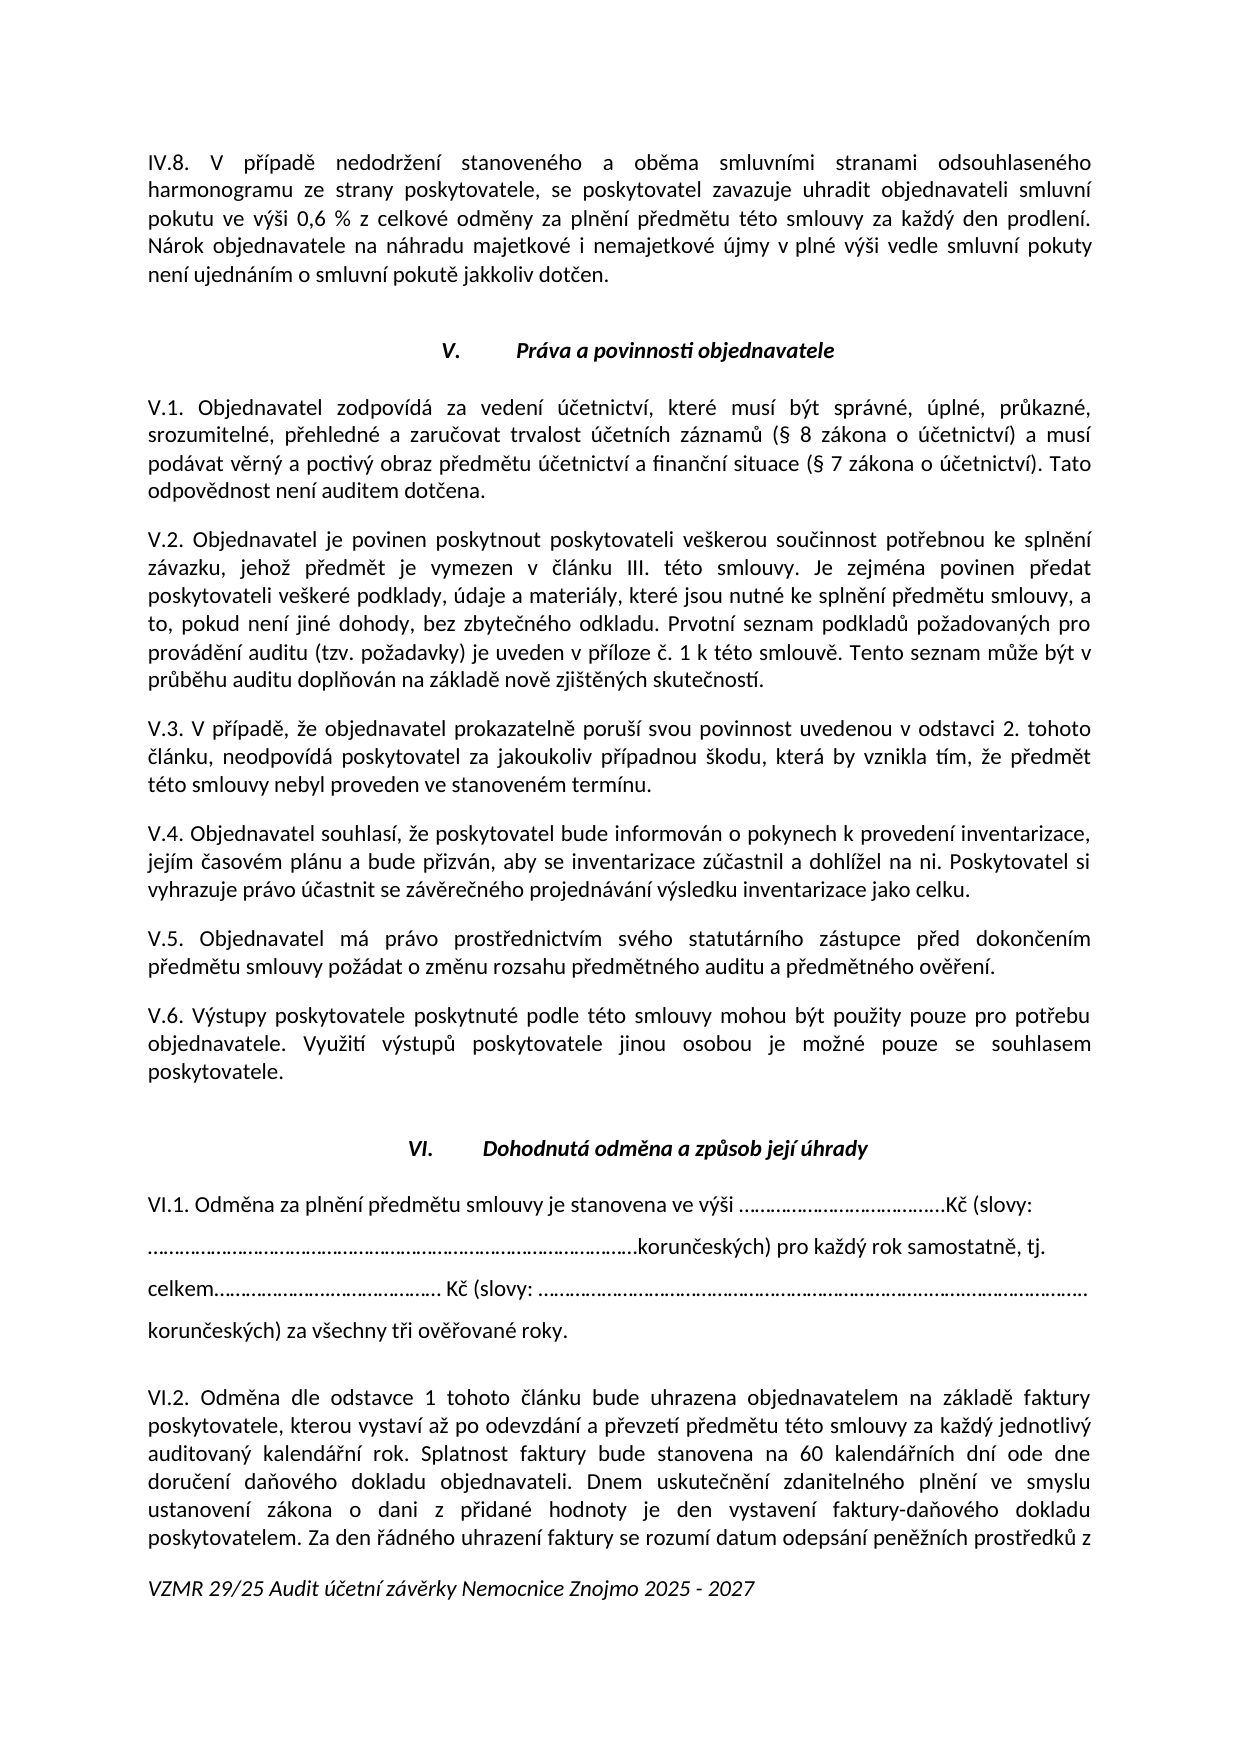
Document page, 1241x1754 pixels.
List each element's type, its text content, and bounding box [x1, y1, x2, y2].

text V.3. V případě, že objednavatel prokazatelně poruší svou povinnost uvedenou v odstavci 2. tohoto článku, neodpovídá poskytovatel za jakoukoliv případnou škodu, která by vznikla tím, že předmět této smlouvy nebyl proveden ve stanoveném termínu. [148, 714, 1093, 798]
text V.6. Výstupy poskytovatele poskytnuté podle této smlouvy mohou být použity pouze pro potřebu objednavatele. Využití výstupů poskytovatele jinou osobou je možné pouze se souhlasem poskytovatele. [148, 1001, 1093, 1085]
text V.1. Objednavatel zodpovídá za vedení účetnictví, které musí být správné, úplné, průkazné, srozumitelné, přehledné a zaručovat trvalost účetních záznamů (§ 8 zákona o účetnictví) a musí podávat věrný a poctivý obraz předmětu účetnictví a finanční situace (§ 7 zákona o účetnictví). Tato odpovědnost není auditem dotčena. [148, 393, 1093, 505]
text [148, 1383, 1093, 1551]
text VI.1. Odměna za plnění předmětu smlouvy je stanovena ve výši ………………………………...Kč (slovy: …………………………………………………………………………………korunčeských) pro každý rok samostatně, tj. celkem………………….………………… Kč (slovy: ………………………………………………………………..…….………………….. korunčeských) za všechny tři ověřované roky. [148, 1190, 1093, 1344]
text V.5. Objednavatel má právo prostřednictvím svého statutárního zástupce před dokončením předmětu smlouvy požádat o změnu rozsahu předmětného auditu a předmětného ověření. [148, 924, 1093, 980]
list Dohodnutá odměna a způsob její úhrady [185, 1134, 1093, 1162]
text IV.8. V případě nedodržení stanoveného a oběma smluvními stranami odsouhlaseného harmonogramu ze strany poskytovatele, se poskytovatel zavazuje uhradit objednavateli smluvní pokutu ve výši 0,6 % z celkové odměny za plnění předmětu této smlouvy za každý den prodlení. Nárok objednavatele na náhradu majetkové i nemajetkové újmy v plné výši vedle smluvní pokuty není ujednáním o smluvní pokutě jakkoliv dotčen. [148, 148, 1093, 288]
list Práva a povinnosti objednavatele [185, 337, 1093, 364]
text V.2. Objednavatel je povinen poskytnout poskytovateli veškerou součinnost potřebnou ke splnění závazku, jehož předmět je vymezen v článku III. této smlouvy. Je zejména povinen předat poskytovateli veškeré podklady, údaje a materiály, které jsou nutné ke splnění předmětu smlouvy, a to, pokud není jiné dohody, bez zbytečného odkladu. Prvotní seznam podkladů požadovaných pro provádění auditu (tzv. požadavky) je uveden v příloze č. 1 k této smlouvě. Tento seznam může být v průběhu auditu doplňován na základě nově zjištěných skutečností. [148, 526, 1093, 694]
text V.4. Objednavatel souhlasí, že poskytovatel bude informován o pokynech k provedení inventarizace, jejím časovém plánu a bude přizván, aby se inventarizace zúčastnil a dohlížel na ni. Poskytovatel si vyhrazuje právo účastnit se závěrečného projednávání výsledku inventarizace jako celku. [148, 819, 1093, 903]
